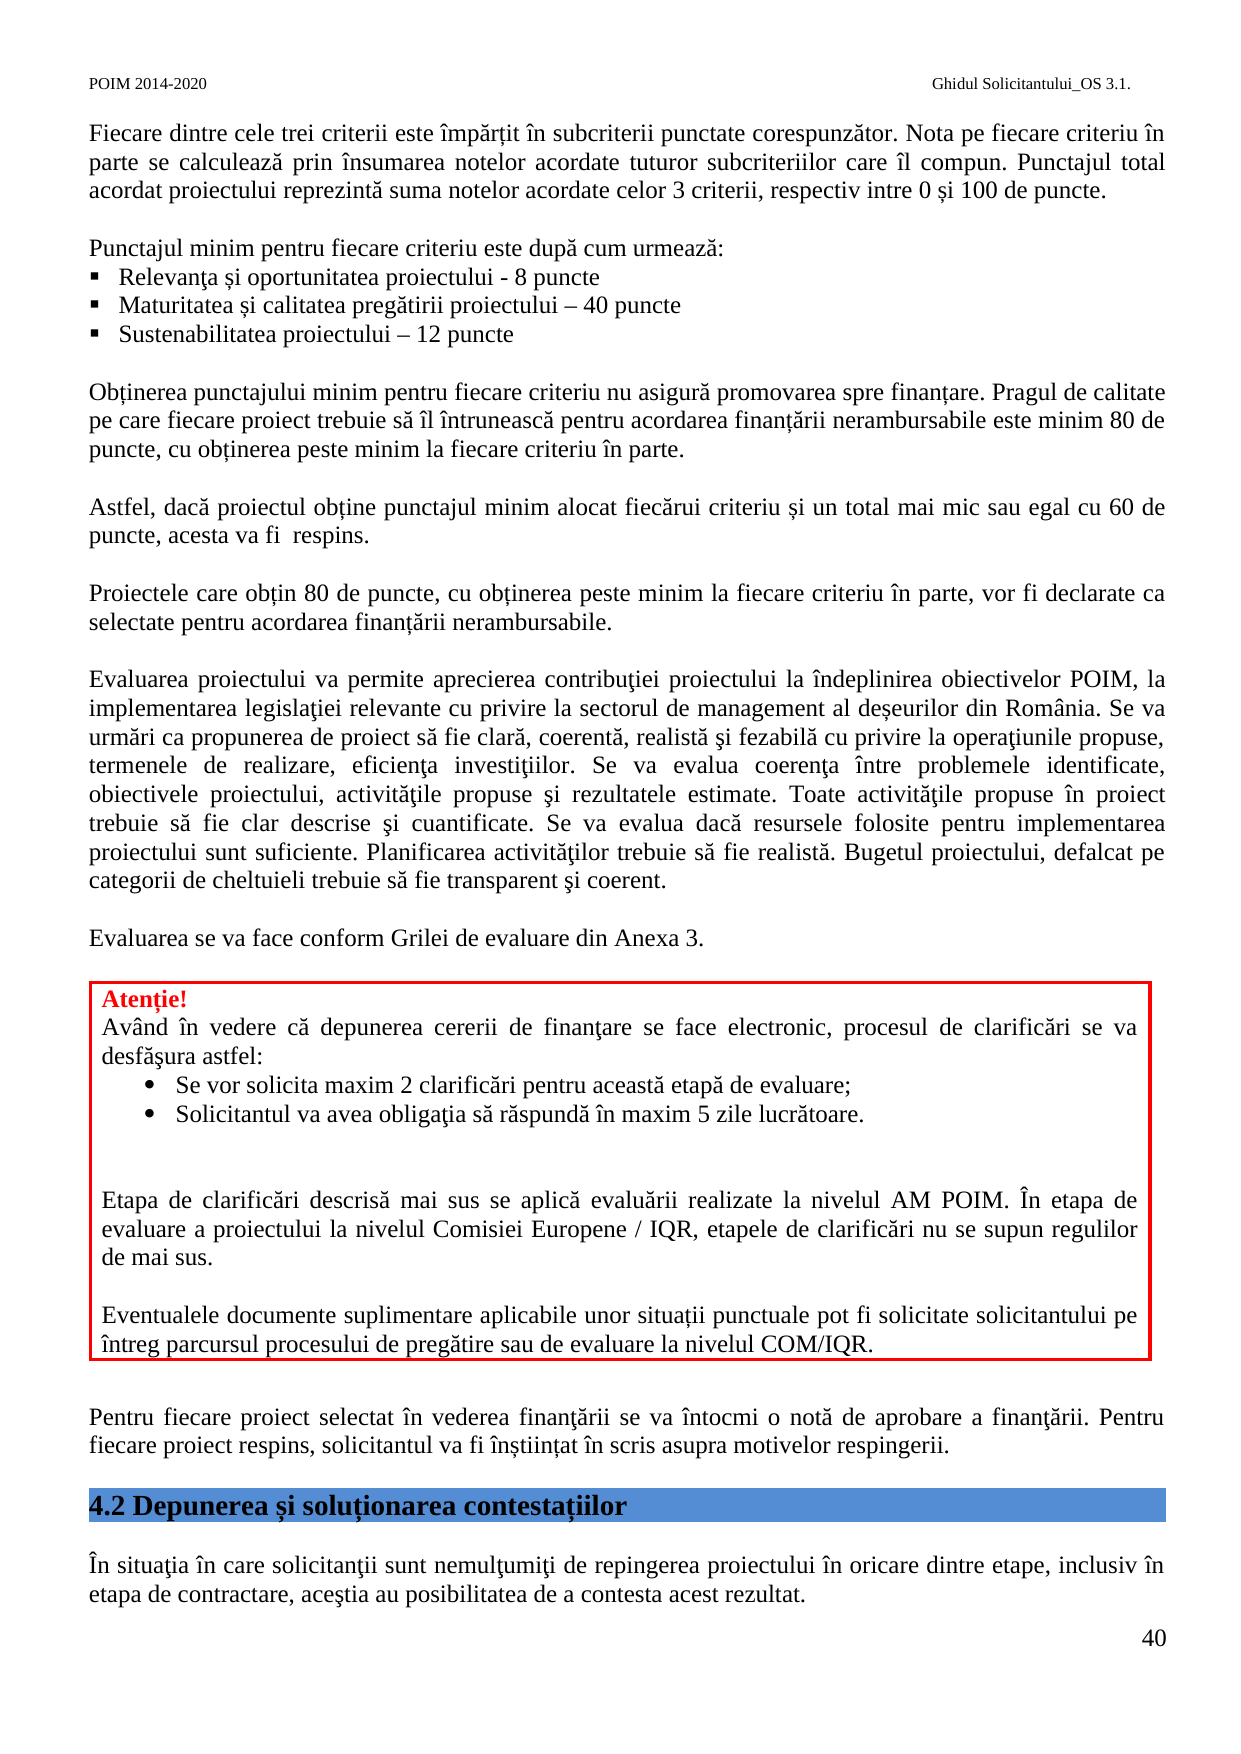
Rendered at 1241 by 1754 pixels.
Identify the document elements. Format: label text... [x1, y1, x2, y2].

list Sustenabilitatea proiectului – 12 puncte [89, 319, 1166, 348]
text Astfel, dacă proiectul obține punctajul minim alocat fiecărui criteriu și un total mai mic sau egal cu 60 de puncte, acesta va fi respins. [89, 492, 1166, 549]
list Maturitatea și calitatea pregătirii proiectului – 40 puncte [89, 291, 1166, 319]
text Proiectele care obțin 80 de puncte, cu obținerea peste minim la fiecare criteriu în parte, vor fi declarate ca selectate pentru acordarea finanțării nerambursabile. [89, 578, 1166, 636]
text Punctajul minim pentru fiecare criteriu este după cum urmează: [89, 233, 1166, 262]
subtitle 4.2 Depunerea și soluționarea contestațiilor [89, 1488, 1166, 1522]
text Obținerea punctajului minim pentru fiecare criteriu nu asigură promovarea spre finanțare. Pragul de calitate pe care fiecare proiect trebuie să îl întrunească pentru acordarea finanțării nerambursabile este minim 80 de puncte, cu obținerea peste minim la fiecare criteriu în parte. [89, 377, 1166, 463]
text Evaluarea se va face conform Grilei de evaluare din Anexa 3. [89, 923, 1166, 952]
text Pentru fiecare proiect selectat în vederea finanţării se va întocmi o notă de aprobare a finanţării. Pentru fiecare proiect respins, solicitantul va fi înștiințat în scris asupra motivelor respingerii. [89, 1402, 1166, 1459]
text Fiecare dintre cele trei criterii este împărțit în subcriterii punctate corespunzător. Nota pe fiecare criteriu în parte se calculează prin însumarea notelor acordate tuturor subcriteriilor care îl compun. Punctajul total acordat proiectului reprezintă suma notelor acordate celor 3 criterii, respectiv intre 0 și 100 de puncte. [89, 118, 1166, 204]
text Evaluarea proiectului va permite aprecierea contribuţiei proiectului la îndeplinirea obiectivelor POIM, la implementarea legislaţiei relevante cu privire la sectorul de management al deșeurilor din România. Se va urmări ca propunerea de proiect să fie clară, coerentă, realistă şi fezabilă cu privire la operaţiunile propuse, termenele de realizare, eficienţa investiţiilor. Se va evalua coerenţa între problemele identificate, obiectivele proiectului, activităţile propuse şi rezultatele estimate. Toate activităţile propuse în proiect trebuie să fie clar descrise şi cuantificate. Se va evalua dacă resursele folosite pentru implementarea proiectului sunt suficiente. Planificarea activităţilor trebuie să fie realistă. Bugetul proiectului, defalcat pe categorii de cheltuieli trebuie să fie transparent şi coerent. [89, 664, 1166, 894]
text În situaţia în care solicitanţii sunt nemulţumiţi de repingerea proiectului în oricare dintre etape, inclusiv în etapa de contractare, aceştia au posibilitatea de a contesta acest rezultat. [89, 1550, 1166, 1608]
list Relevanţa și oportunitatea proiectului - 8 puncte [89, 262, 1166, 291]
table_header Atenție! Având în vedere că depunerea cererii de finanţare se face electronic, procesul de clarificări se va desfăşura astfel: Se vor solicita maxim 2 clarificări pentru această etapă de evaluare; Solicitantul va avea obligaţia să răspundă în maxim 5 zile lucrătoare. Etapa de clarificări descrisă mai sus se aplică evaluării realizate la nivelul AM POIM. În etapa de evaluare a proiectului la nivelul Comisiei Europene / IQR, etapele de clarificări nu se supun regulilor de mai sus. Eventualele documente suplimentare aplicabile unor situații punctuale pot fi solicitate solicitantului pe întreg parcursul procesului de pregătire sau de evaluare la nivelul COM/IQR. [92, 984, 1148, 1357]
